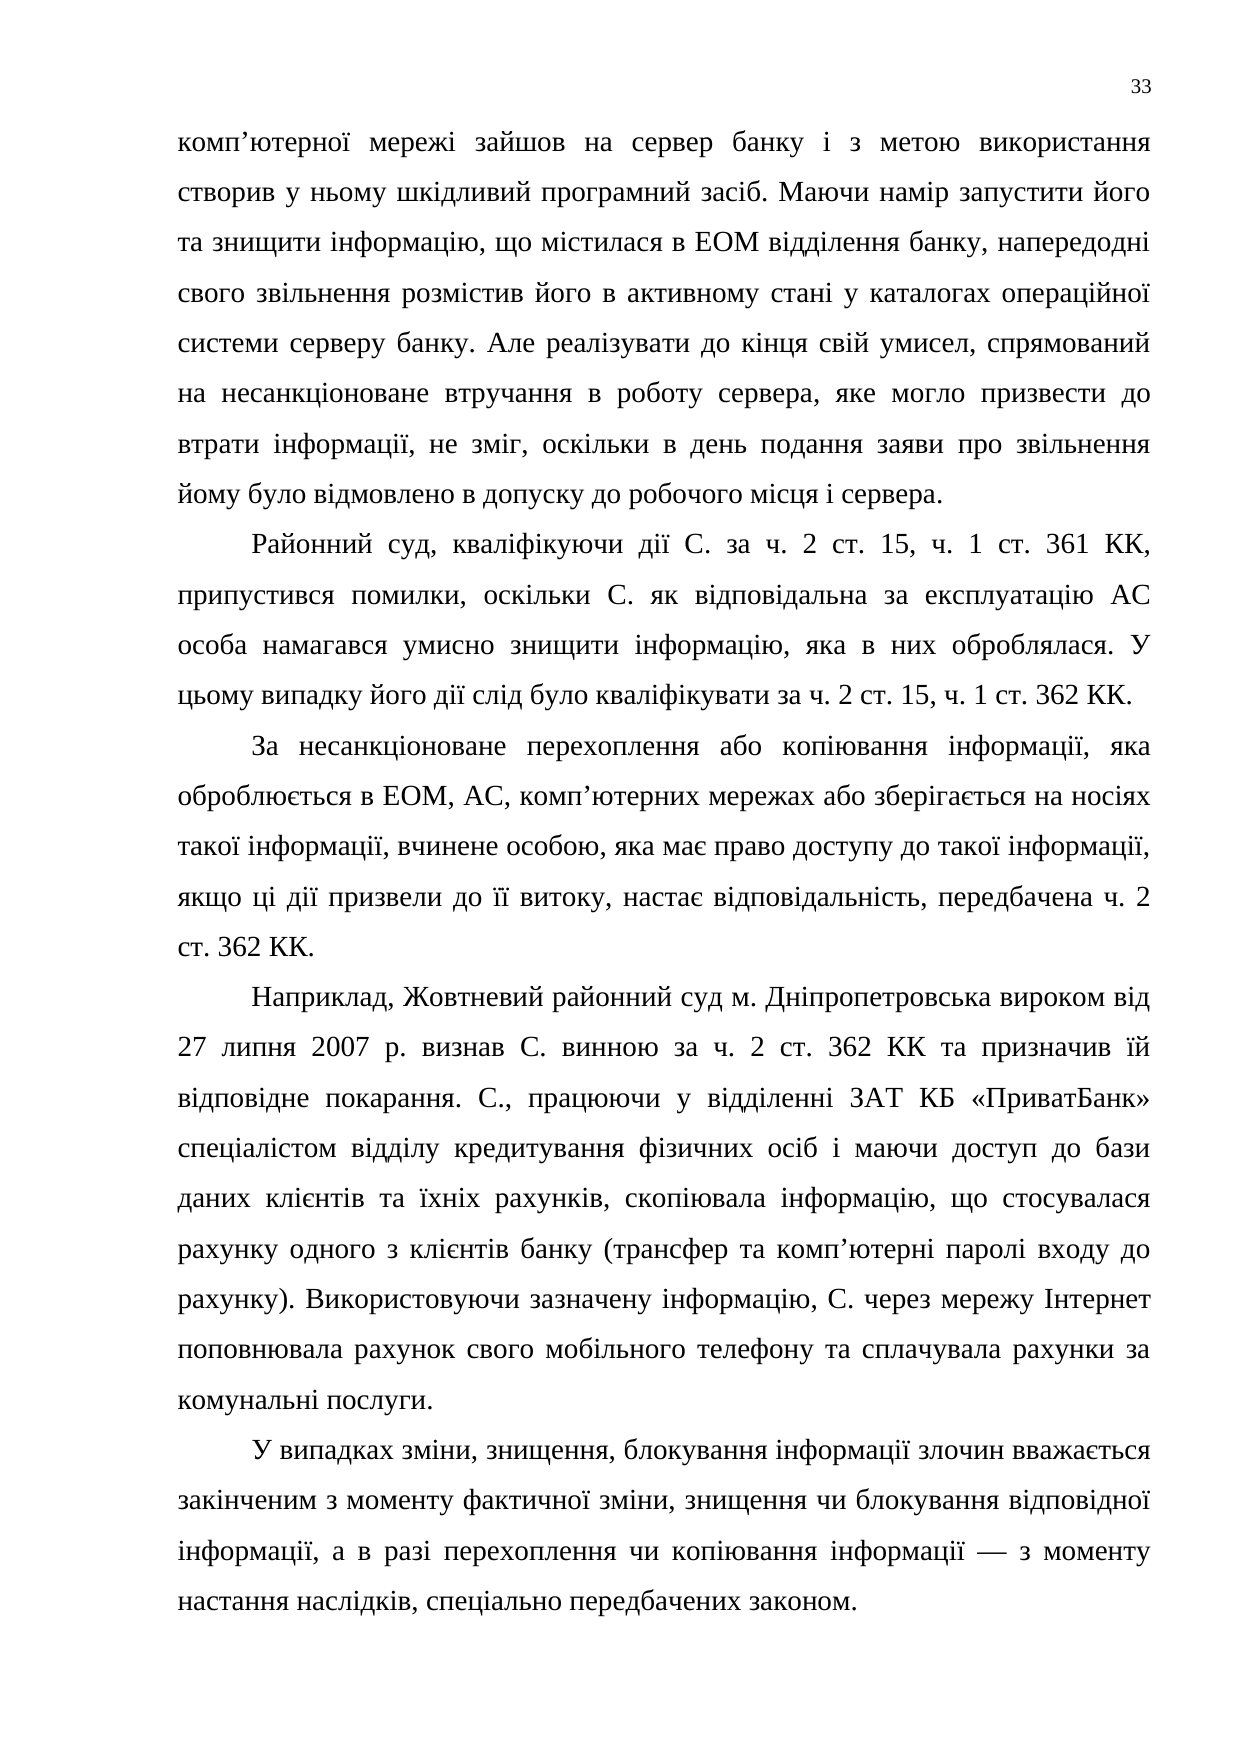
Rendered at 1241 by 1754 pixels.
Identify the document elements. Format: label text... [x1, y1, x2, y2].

text Наприклад, Жовтневий районний суд м. Дніпропетровська вироком від 27 липня 2007 р. визнав С. винною за ч. 2 ст. 362 КК та призначив їй відповідне покарання. С., працюючи у відділенні ЗАТ КБ «ПриватБанк» спеціалістом відділу кредитування фізичних осіб і маючи доступ до бази даних клієнтів та їхніх рахунків, скопіювала інформацію, що стосувалася рахунку одного з клієнтів банку (трансфер та комп’ютерні паролі входу до рахунку). Використовуючи зазначену інформацію, С. через мережу Інтернет поповнювала рахунок свого мобільного телефону та сплачувала рахунки за комунальні послуги. [177, 979, 1152, 1415]
text Районний суд, кваліфікуючи дії С. за ч. 2 ст. 15, ч. 1 ст. 361 КК, припустився помилки, оскільки С. як відповідальна за експлуатацію АС особа намагався умисно знищити інформацію, яка в них оброблялася. У цьому випадку його дії слід було кваліфікувати за ч. 2 ст. 15, ч. 1 ст. 362 КК. [177, 526, 1152, 711]
text У випадках зміни, знищення, блокування інформації злочин вважається закінченим з моменту фактичної зміни, знищення чи блокування відповідної інформації, а в разі перехоплення чи копіювання інформації — з моменту настання наслідків, спеціально передбачених законом. [177, 1432, 1152, 1617]
text За несанкціоноване перехоплення або копіювання інформації, яка оброблюється в ЕОМ, АС, комп’ютерних мережах або зберігається на носіях такої інформації, вчинене особою, яка має право доступу до такої інформації, якщо ці дії призвели до її витоку, настає відповідальність, передбачена ч. 2 ст. 362 КК. [177, 728, 1152, 962]
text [177, 124, 1152, 510]
